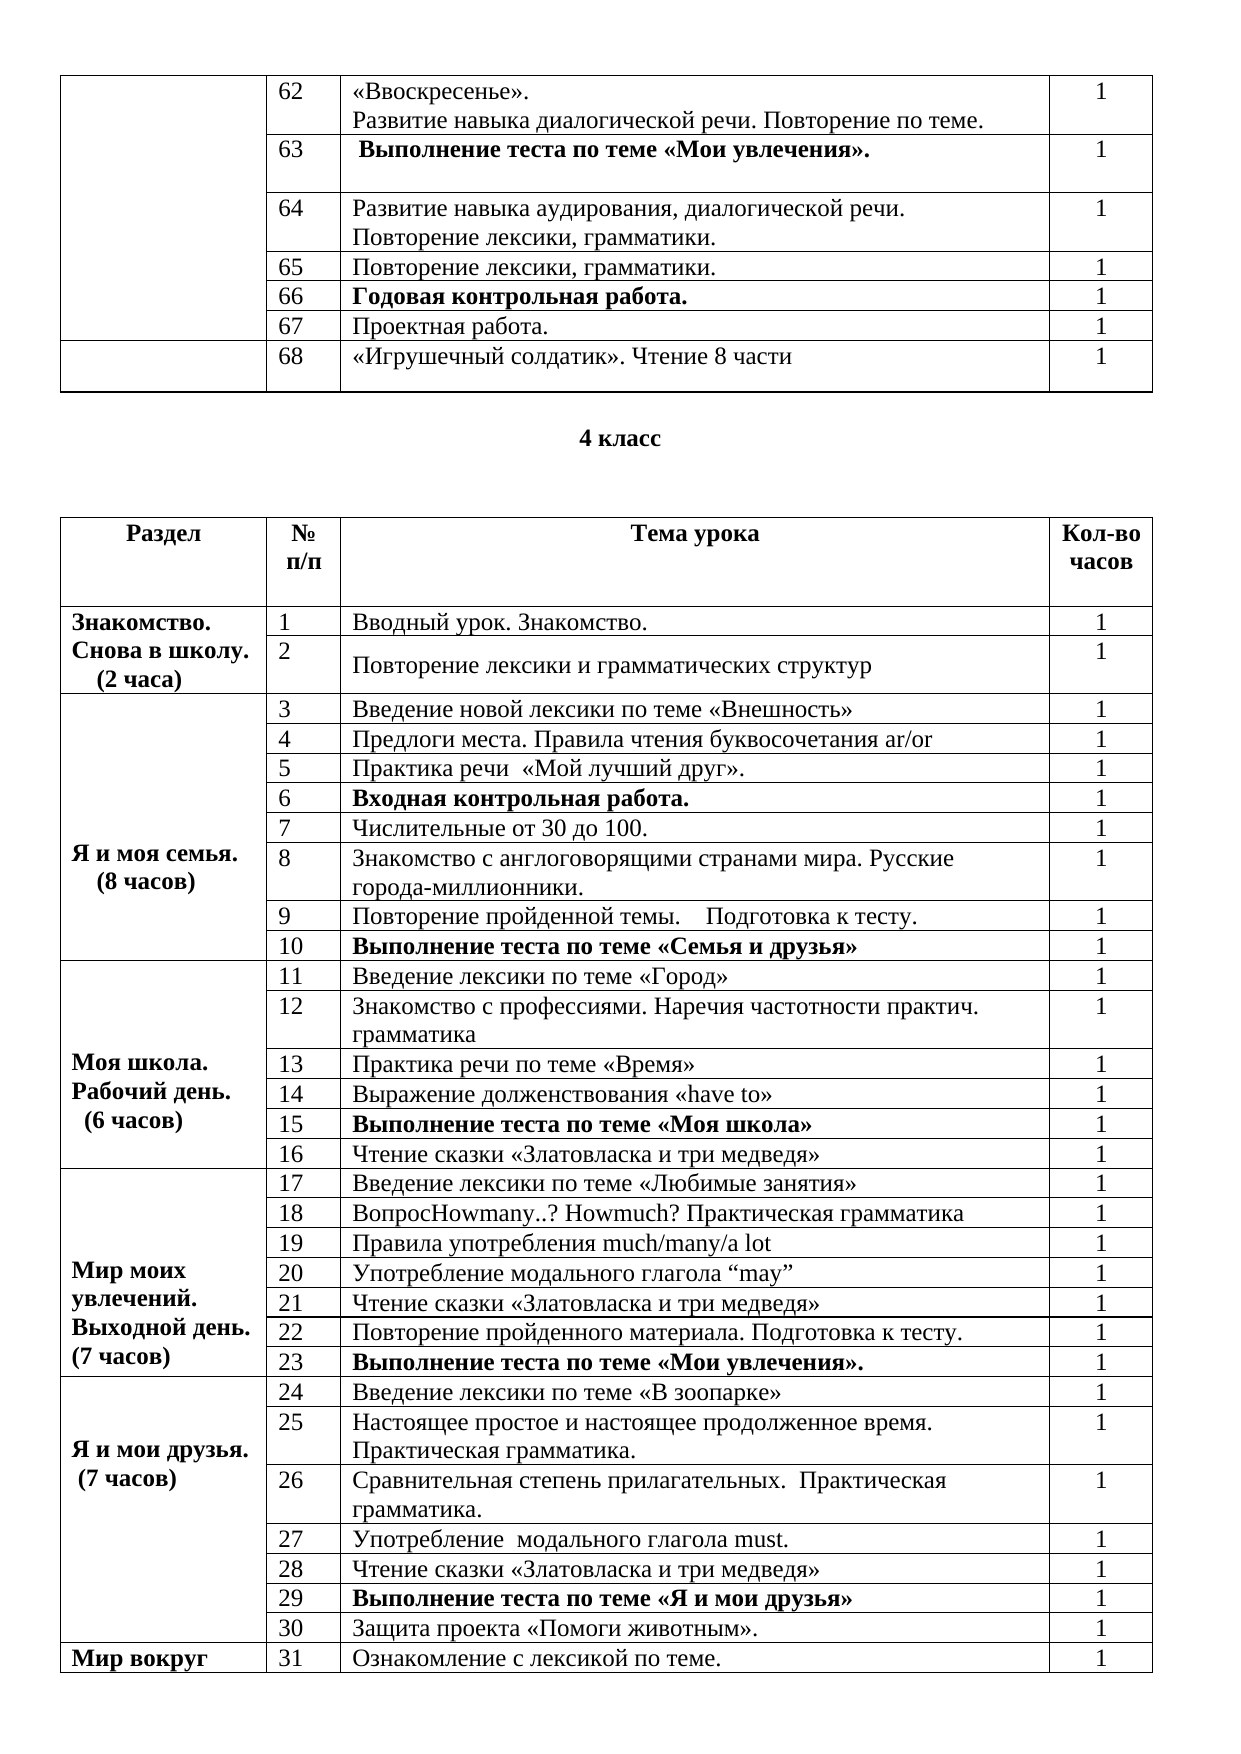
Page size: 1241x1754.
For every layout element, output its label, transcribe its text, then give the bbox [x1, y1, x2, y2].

table_cell 1 [1050, 1554, 1152, 1582]
table_cell 1 [1050, 135, 1152, 192]
table_cell Введение новой лексики по теме «Внешность» [341, 694, 1049, 723]
table_cell 29 [267, 1584, 340, 1612]
table_header № п/п [267, 518, 340, 606]
table_cell 17 [267, 1169, 340, 1197]
table_cell 16 [267, 1139, 340, 1167]
table_cell 25 [267, 1407, 340, 1464]
table_cell 13 [267, 1049, 340, 1078]
table_cell 5 [267, 754, 340, 782]
table_cell 24 [267, 1377, 340, 1406]
table_cell 1 [1050, 252, 1152, 280]
table_cell Я и моя семья. (8 часов) [61, 694, 266, 960]
table_cell Вводный урок. Знакомство. [341, 607, 1049, 635]
table_cell Сравнительная степень прилагательных. Практическая грамматика. [341, 1465, 1049, 1523]
table_cell Предлоги места. Правила чтения буквосочетания ar/or [341, 724, 1049, 752]
table_cell 1 [1050, 724, 1152, 752]
table_cell Выполнение теста по теме «Я и мои друзья» [341, 1584, 1049, 1612]
table_cell Повторение пройденной темы. Подготовка к тесту. [341, 901, 1049, 930]
table_cell 1 [1050, 1228, 1152, 1257]
table_cell 1 [267, 607, 340, 635]
table_cell [61, 341, 266, 391]
table_cell 1 [1050, 1347, 1152, 1376]
table_cell Входная контрольная работа. [341, 783, 1049, 812]
table_cell 30 [267, 1613, 340, 1642]
table_cell 15 [267, 1109, 340, 1138]
table_cell 1 [1050, 1613, 1152, 1642]
table_cell 64 [267, 193, 340, 251]
table_cell Повторение лексики и грамматических структур [341, 636, 1049, 693]
table_cell 66 [267, 281, 340, 310]
table_cell 1 [1050, 1584, 1152, 1612]
table_cell Знакомство с англоговорящими странами мира. Русские города-миллионники. [341, 843, 1049, 900]
table_header Раздел [61, 518, 266, 606]
table_cell 1 [1050, 694, 1152, 723]
table_cell 1 [1050, 1407, 1152, 1464]
table_cell Употребление модального глагола “may” [341, 1258, 1049, 1287]
table_cell Числительные от 30 до 100. [341, 813, 1049, 842]
table_cell 21 [267, 1288, 340, 1316]
table_cell 1 [1050, 341, 1152, 391]
table_cell «Ввоскресенье». Развитие навыка диалогической речи. Повторение по теме. [341, 76, 1049, 133]
table_cell 10 [267, 931, 340, 960]
table_cell ВопросHowmany..? Howmuch? Практическая грамматика [341, 1198, 1049, 1227]
table_cell 1 [1050, 783, 1152, 812]
table_cell 1 [1050, 1198, 1152, 1227]
table_cell Введение лексики по теме «Любимые занятия» [341, 1169, 1049, 1197]
table_cell 27 [267, 1524, 340, 1553]
table_cell 1 [1050, 1258, 1152, 1287]
table_cell 65 [267, 252, 340, 280]
table_cell 1 [1050, 281, 1152, 310]
table_cell Практика речи «Мой лучший друг». [341, 754, 1049, 782]
table_cell 1 [1050, 607, 1152, 635]
table_cell Защита проекта «Помоги животным». [341, 1613, 1049, 1642]
table_cell 1 [1050, 961, 1152, 990]
table_cell Чтение сказки «Златовласка и три медведя» [341, 1139, 1049, 1167]
table_cell 4 [267, 724, 340, 752]
table_cell 1 [1050, 636, 1152, 693]
table_cell 23 [267, 1347, 340, 1376]
table_cell 28 [267, 1554, 340, 1582]
table_cell Употребление модального глагола must. [341, 1524, 1049, 1553]
table_cell 1 [1050, 1049, 1152, 1078]
table_cell 1 [1050, 1643, 1152, 1672]
table_cell Годовая контрольная работа. [341, 281, 1049, 310]
table_cell 6 [267, 783, 340, 812]
table_cell Практика речи по теме «Время» [341, 1049, 1049, 1078]
table_cell 1 [1050, 991, 1152, 1048]
table_cell 22 [267, 1318, 340, 1346]
table_cell 3 [267, 694, 340, 723]
table_cell 14 [267, 1079, 340, 1108]
table_cell Я и мои друзья. (7 часов) [61, 1377, 266, 1642]
table_cell 20 [267, 1258, 340, 1287]
table_cell 19 [267, 1228, 340, 1257]
table_cell Выполнение теста по теме «Мои увлечения». [341, 1347, 1049, 1376]
table_cell 1 [1050, 843, 1152, 900]
table_header Тема урока [341, 518, 1049, 606]
table_cell 68 [267, 341, 340, 391]
table_cell Выполнение теста по теме «Мои увлечения». [341, 135, 1049, 192]
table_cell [61, 1643, 266, 1672]
table_cell 7 [267, 813, 340, 842]
table_cell 1 [1050, 754, 1152, 782]
table_cell Правила употребления much/many/a lot [341, 1228, 1049, 1257]
table_cell 63 [267, 135, 340, 192]
table_cell 1 [1050, 1288, 1152, 1316]
table_cell Проектная работа. [341, 311, 1049, 340]
table_cell 1 [1050, 311, 1152, 340]
table_cell Повторение пройденного материала. Подготовка к тесту. [341, 1318, 1049, 1346]
table_cell 62 [267, 76, 340, 133]
table_cell 1 [1050, 76, 1152, 133]
table_cell Ознакомление с лексикой по теме. [341, 1643, 1049, 1672]
table_cell 1 [1050, 1079, 1152, 1108]
table_cell Выполнение теста по теме «Семья и друзья» [341, 931, 1049, 960]
table_cell Введение лексики по теме «Город» [341, 961, 1049, 990]
table_cell 8 [267, 843, 340, 900]
table_cell Знакомство с профессиями. Наречия частотности практич. грамматика [341, 991, 1049, 1048]
table_cell 1 [1050, 1318, 1152, 1346]
table_cell Мир моих увлечений. Выходной день. (7 часов) [61, 1169, 266, 1376]
table_cell Введение лексики по теме «В зоопарке» [341, 1377, 1049, 1406]
table_cell Выполнение теста по теме «Моя школа» [341, 1109, 1049, 1138]
table_cell 18 [267, 1198, 340, 1227]
table_cell 31 [267, 1643, 340, 1672]
table_cell 1 [1050, 1465, 1152, 1523]
table_cell Повторение лексики, грамматики. [341, 252, 1049, 280]
table_cell 1 [1050, 1377, 1152, 1406]
table_cell Настоящее простое и настоящее продолженное время. Практическая грамматика. [341, 1407, 1049, 1464]
table_cell 1 [1050, 1524, 1152, 1553]
table_cell 12 [267, 991, 340, 1048]
table_cell Знакомство. Снова в школу. (2 часа) [61, 607, 266, 693]
table_cell 1 [1050, 1169, 1152, 1197]
table_cell Моя школа. Рабочий день. (6 часов) [61, 961, 266, 1167]
table_cell 1 [1050, 1139, 1152, 1167]
table_cell «Игрушечный солдатик». Чтение 8 части [341, 341, 1049, 391]
table_header Кол-во часов [1050, 518, 1152, 606]
table_cell 9 [267, 901, 340, 930]
table_cell Выражение долженствования «have to» [341, 1079, 1049, 1108]
table_cell 1 [1050, 931, 1152, 960]
table_cell 1 [1050, 901, 1152, 930]
table_cell Развитие навыка аудирования, диалогической речи. Повторение лексики, грамматики. [341, 193, 1049, 251]
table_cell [341, 1554, 1049, 1582]
table_cell 67 [267, 311, 340, 340]
table_cell 1 [1050, 1109, 1152, 1138]
table_cell 1 [1050, 193, 1152, 251]
table_cell 2 [267, 636, 340, 693]
table_cell 26 [267, 1465, 340, 1523]
table_cell 11 [267, 961, 340, 990]
text 4 класс [75, 423, 1165, 452]
table_cell 1 [1050, 813, 1152, 842]
table_cell Чтение сказки «Златовласка и три медведя» [341, 1288, 1049, 1316]
